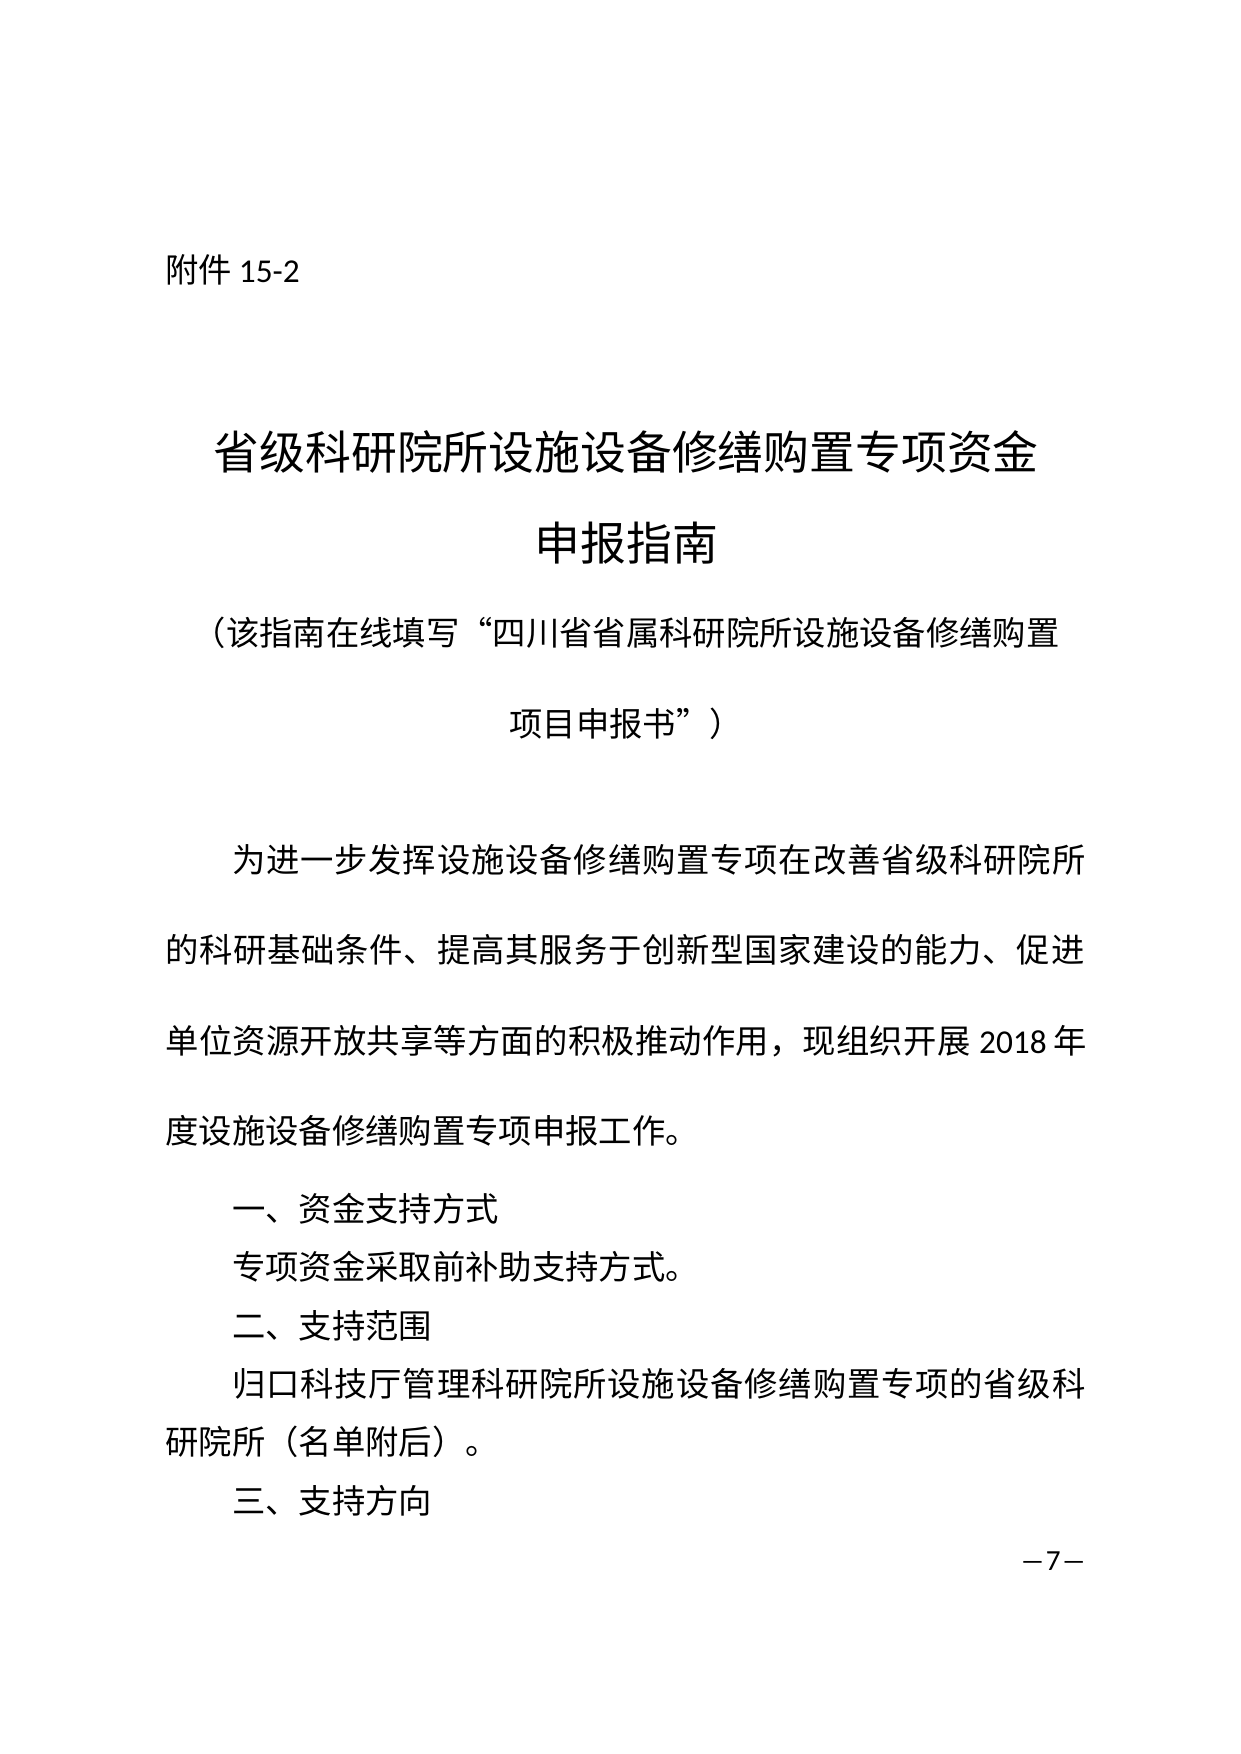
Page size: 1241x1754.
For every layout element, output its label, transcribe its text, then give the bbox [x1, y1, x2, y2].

text 二、支持范围 [165, 1291, 1087, 1350]
text 归口科技厅管理科研院所设施设备修缮购置专项的省级科研院所（名单附后）。 [165, 1350, 1087, 1466]
text 一、资金支持方式 [165, 1175, 1087, 1233]
text 省级科研院所设施设备修缮购置专项资金 [165, 404, 1087, 495]
text 项目申报书”） [165, 676, 1087, 767]
text （该指南在线填写“四川省省属科研院所设施设备修缮购置 [165, 586, 1087, 676]
text 申报指南 [165, 495, 1087, 586]
text 专项资金采取前补助支持方式。 [165, 1233, 1087, 1291]
text 三、支持方向 [165, 1466, 1087, 1525]
text 附件15-2 [165, 223, 1087, 314]
text 为进一步发挥设施设备修缮购置专项在改善省级科研院所的科研基础条件、提高其服务于创新型国家建设的能力、促进单位资源开放共享等方面的积极推动作用，现组织开展2018年度设施设备修缮购置专项申报工作。 [165, 812, 1087, 1175]
